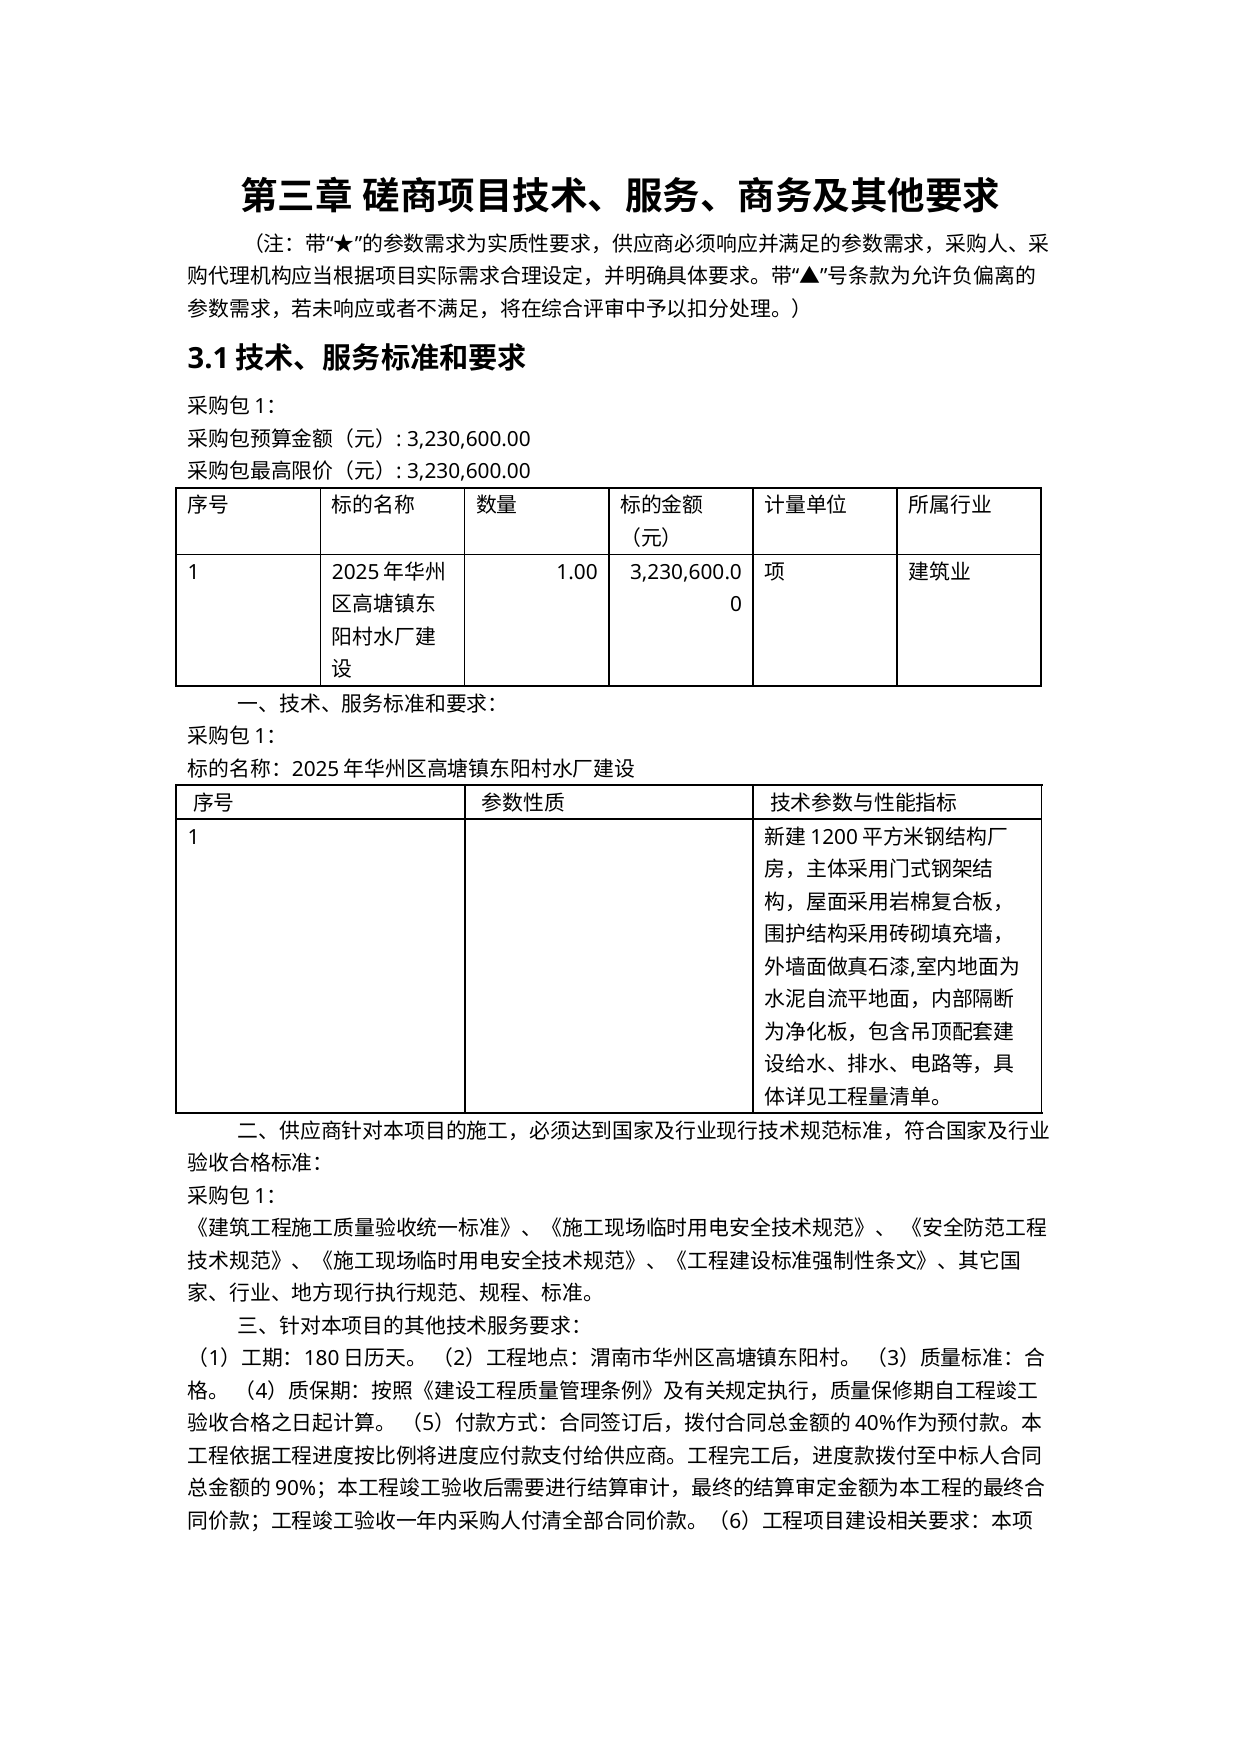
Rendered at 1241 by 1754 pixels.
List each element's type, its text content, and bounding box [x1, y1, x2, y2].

text 三、针对本项目的其他技术服务要求： [187, 1309, 1053, 1341]
table_cell 2025年华州区高塘镇东阳村水厂建设 [321, 555, 464, 685]
table_header 计量单位 [754, 489, 896, 553]
table_cell 1.00 [465, 555, 608, 685]
table_cell [466, 820, 752, 1112]
text 采购包预算金额（元）: 3,230,600.00 [187, 422, 1053, 454]
table_cell 1 [177, 820, 464, 1112]
table_header 数量 [465, 489, 608, 553]
table_cell 建筑业 [898, 555, 1040, 685]
text 一、技术、服务标准和要求： [187, 687, 1053, 719]
text 3.1技术、服务标准和要求 [187, 324, 1053, 389]
text 二、供应商针对本项目的施工，必须达到国家及行业现行技术规范标准，符合国家及行业验收合格标准： [187, 1114, 1053, 1179]
table_cell 3,230,600.00 [610, 555, 752, 685]
text 采购包1： [187, 719, 1053, 752]
table_header 标的金额 （元） [610, 489, 752, 553]
table_cell 1 [177, 555, 320, 685]
table_cell 项 [754, 555, 896, 685]
text 《建筑工程施工质量验收统一标准》、《施工现场临时用电安全技术规范》、 《安全防范工程技术规范》、《施工现场临时用电安全技术规范》、《工程建设标准强制性条文》、其它国家、行业、地方现行执行规范、规程、标准。 [187, 1211, 1053, 1309]
table_header 序号 [177, 489, 320, 553]
text 采购包1： [187, 389, 1053, 422]
table_header 序号 [177, 786, 464, 818]
text （注：带“★”的参数需求为实质性要求，供应商必须响应并满足的参数需求，采购人、采购代理机构应当根据项目实际需求合理设定，并明确具体要求。带“▲”号条款为允许负偏离的参数需求，若未响应或者不满足，将在综合评审中予以扣分处理。） [187, 227, 1053, 324]
text 第三章 磋商项目技术、服务、商务及其他要求 [187, 162, 1053, 227]
text 采购包最高限价（元）: 3,230,600.00 [187, 454, 1053, 487]
table_header 参数性质 [466, 786, 752, 818]
table_header 技术参数与性能指标 [754, 786, 1041, 818]
text 采购包1： [187, 1179, 1053, 1211]
table_header 所属行业 [898, 489, 1040, 553]
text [187, 1341, 1053, 1536]
text 标的名称：2025年华州区高塘镇东阳村水厂建设 [187, 752, 1053, 784]
table_cell 新建1200平方米钢结构厂房，主体采用门式钢架结构，屋面采用岩棉复合板，围护结构采用砖砌填充墙，外墙面做真石漆,室内地面为水泥自流平地面，内部隔断为净化板，包含吊顶配套建设给水、排水、电路等，具体详见工程量清单。 [754, 820, 1041, 1112]
table_header 标的名称 [321, 489, 464, 553]
